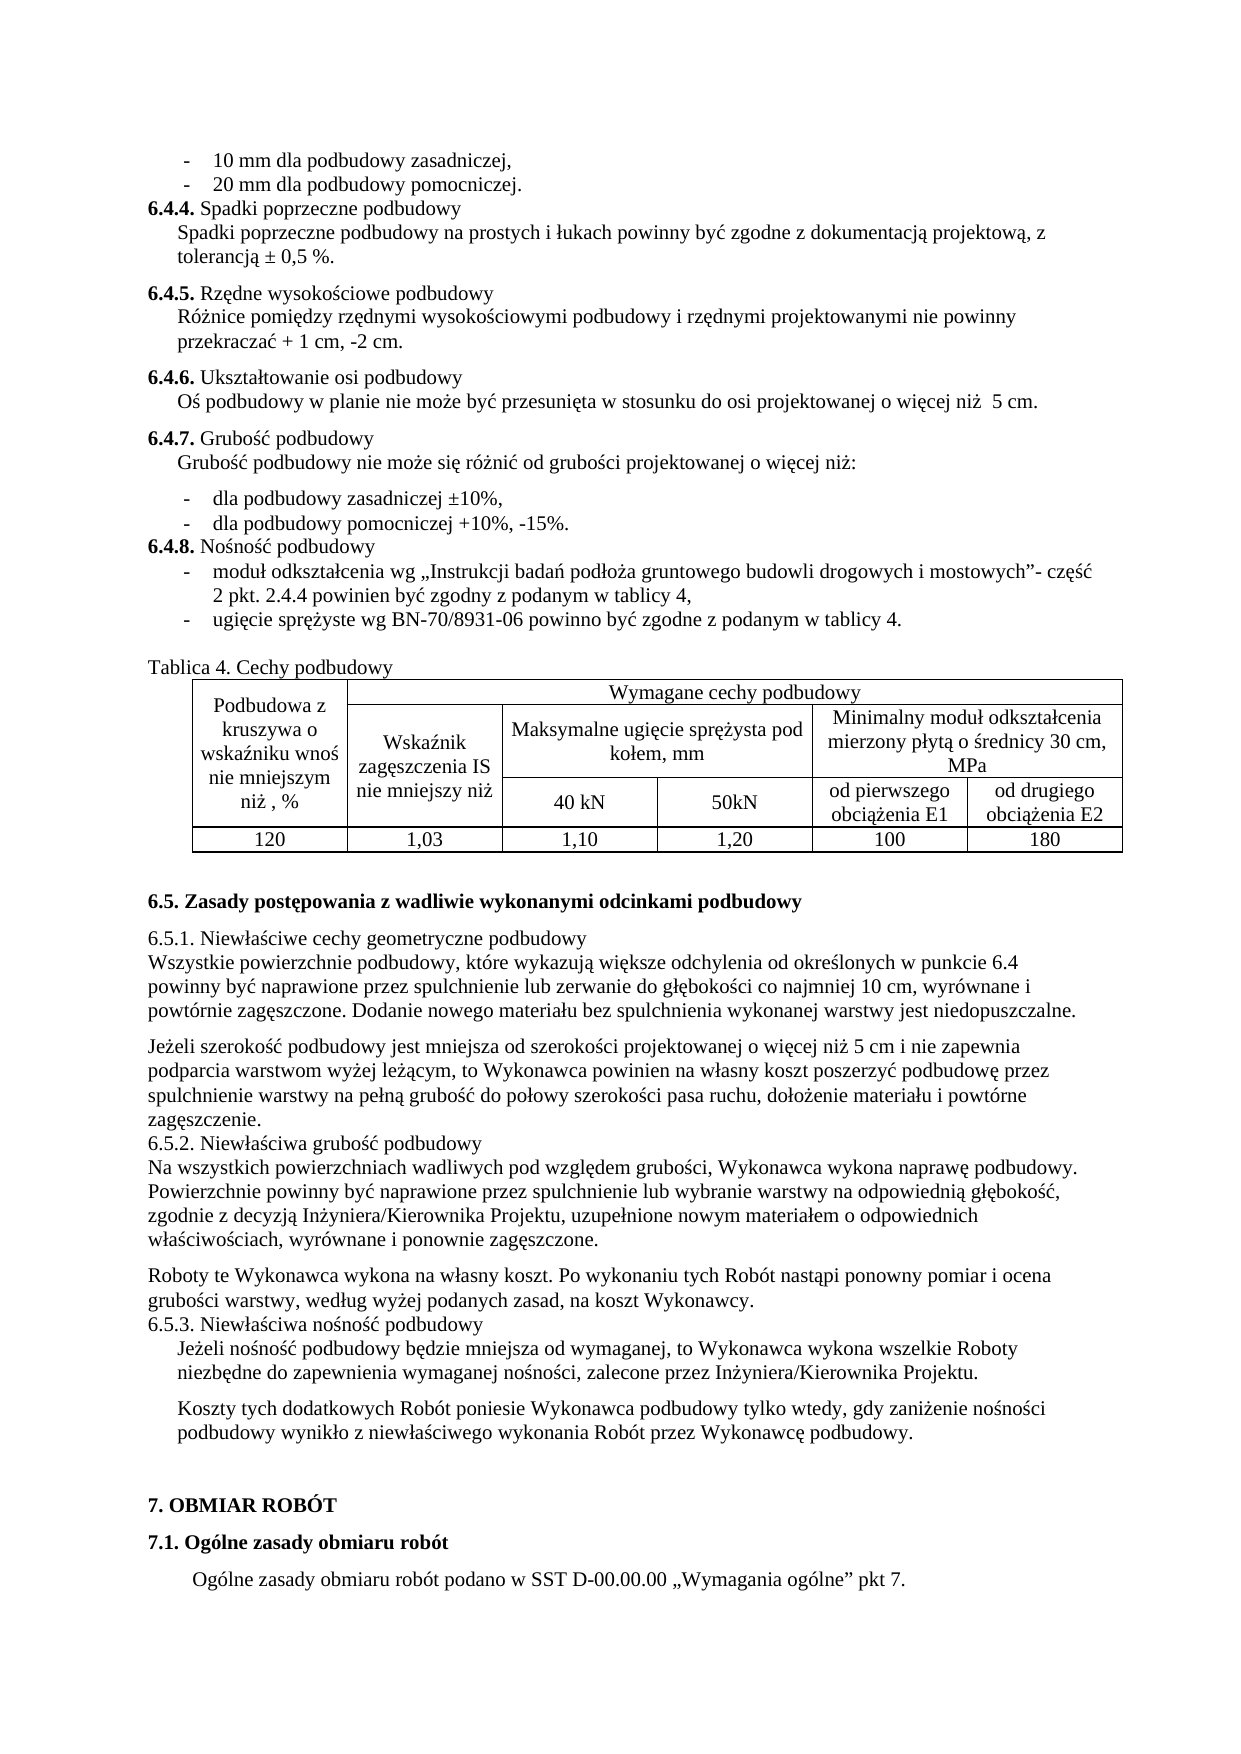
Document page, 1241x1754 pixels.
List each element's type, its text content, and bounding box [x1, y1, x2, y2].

table_cell Wskaźnik zagęszczenia IS nie mniejszy niż [348, 705, 502, 826]
list 20 mm dla podbudowy pomocniczej. [183, 172, 1093, 196]
list dla podbudowy pomocniczej +10%, -15%. [183, 510, 1093, 534]
text Ogólne zasady obmiaru robót podano w SST D-00.00.00 „Wymagania ogólne” pkt 7. [148, 1567, 1093, 1591]
subtitle 6.5.3. Niewłaściwa nośność podbudowy [148, 1312, 1093, 1336]
table_cell 50kN [658, 778, 812, 826]
text Tablica 4. Cechy podbudowy [148, 655, 1093, 679]
table_cell Minimalny moduł odkształcenia mierzony płytą o średnicy 30 cm, MPa [813, 705, 1122, 777]
list dla podbudowy zasadniczej ±10%, [183, 486, 1093, 510]
text Grubość podbudowy nie może się różnić od grubości projektowanej o więcej niż: [177, 450, 1093, 474]
table_cell 1,10 [503, 828, 657, 851]
list 10 mm dla podbudowy zasadniczej, [183, 148, 1093, 172]
table_header Podbudowa z kruszywa o wskaźniku wnoś nie mniejszym niż , % [193, 680, 347, 826]
table_cell 40 kN [503, 778, 657, 826]
list ugięcie sprężyste wg BN-70/8931-06 powinno być zgodne z podanym w tablicy 4. [183, 607, 1093, 631]
text Oś podbudowy w planie nie może być przesunięta w stosunku do osi projektowanej o więcej niż 5 cm. [177, 389, 1093, 413]
table_cell Maksymalne ugięcie sprężysta pod kołem, mm [503, 705, 812, 777]
list moduł odkształcenia wg „Instrukcji badań podłoża gruntowego budowli drogowych i mostowych”- część 2 pkt. 2.4.4 powinien być zgodny z podanym w tablicy 4, [183, 558, 1093, 607]
subtitle 6.5.1. Niewłaściwe cechy geometryczne podbudowy [148, 926, 1093, 950]
text Wszystkie powierzchnie podbudowy, które wykazują większe odchylenia od określonych w punkcie 6.4 powinny być naprawione przez spulchnienie lub zerwanie do głębokości co najmniej 10 cm, wyrównane i powtórnie zagęszczone. Dodanie nowego materiału bez spulchnienia wykonanej warstwy jest niedopuszczalne. [148, 950, 1093, 1022]
subtitle 7. OBMIAR ROBÓT [148, 1493, 1093, 1517]
table_cell 1,20 [658, 828, 812, 851]
subtitle 6.5. Zasady postępowania z wadliwie wykonanymi odcinkami podbudowy [148, 889, 1093, 913]
text Różnice pomiędzy rzędnymi wysokościowymi podbudowy i rzędnymi projektowanymi nie powinny przekraczać + 1 cm, -2 cm. [177, 304, 1093, 353]
text Na wszystkich powierzchniach wadliwych pod względem grubości, Wykonawca wykona naprawę podbudowy. Powierzchnie powinny być naprawione przez spulchnienie lub wybranie warstwy na odpowiednią głębokość, zgodnie z decyzją Inżyniera/Kierownika Projektu, uzupełnione nowym materiałem o odpowiednich właściwościach, wyrównane i ponownie zagęszczone. [148, 1155, 1093, 1251]
text Jeżeli szerokość podbudowy jest mniejsza od szerokości projektowanej o więcej niż 5 cm i nie zapewnia podparcia warstwom wyżej leżącym, to Wykonawca powinien na własny koszt poszerzyć podbudowę przez spulchnienie warstwy na pełną grubość do połowy szerokości pasa ruchu, dołożenie materiału i powtórne zagęszczenie. [148, 1034, 1093, 1131]
text Roboty te Wykonawca wykona na własny koszt. Po wykonaniu tych Robót nastąpi ponowny pomiar i ocena grubości warstwy, według wyżej podanych zasad, na koszt Wykonawcy. [148, 1263, 1093, 1312]
table_cell 100 [813, 828, 967, 851]
subtitle 7.1. Ogólne zasady obmiaru robót [148, 1530, 1093, 1554]
table_header Wymagane cechy podbudowy [348, 680, 1122, 704]
subtitle 6.4.4. Spadki poprzeczne podbudowy [148, 196, 1093, 220]
table_cell od pierwszego obciążenia E1 [813, 778, 967, 826]
table_cell od drugiego obciążenia E2 [968, 778, 1122, 826]
text Koszty tych dodatkowych Robót poniesie Wykonawca podbudowy tylko wtedy, gdy zaniżenie nośności podbudowy wynikło z niewłaściwego wykonania Robót przez Wykonawcę podbudowy. [177, 1396, 1093, 1444]
subtitle 6.4.8. Nośność podbudowy [148, 534, 1093, 558]
subtitle 6.4.7. Grubość podbudowy [148, 426, 1093, 450]
subtitle 6.4.5. Rzędne wysokościowe podbudowy [148, 280, 1093, 304]
text Spadki poprzeczne podbudowy na prostych i łukach powinny być zgodne z dokumentacją projektową, z tolerancją ± 0,5 %. [177, 220, 1093, 268]
table_cell 120 [193, 828, 347, 851]
text Jeżeli nośność podbudowy będzie mniejsza od wymaganej, to Wykonawca wykona wszelkie Roboty niezbędne do zapewnienia wymaganej nośności, zalecone przez Inżyniera/Kierownika Projektu. [177, 1336, 1093, 1384]
subtitle 6.5.2. Niewłaściwa grubość podbudowy [148, 1131, 1093, 1155]
table_cell 1,03 [348, 828, 502, 851]
table_cell 180 [968, 828, 1122, 851]
subtitle 6.4.6. Ukształtowanie osi podbudowy [148, 365, 1093, 389]
